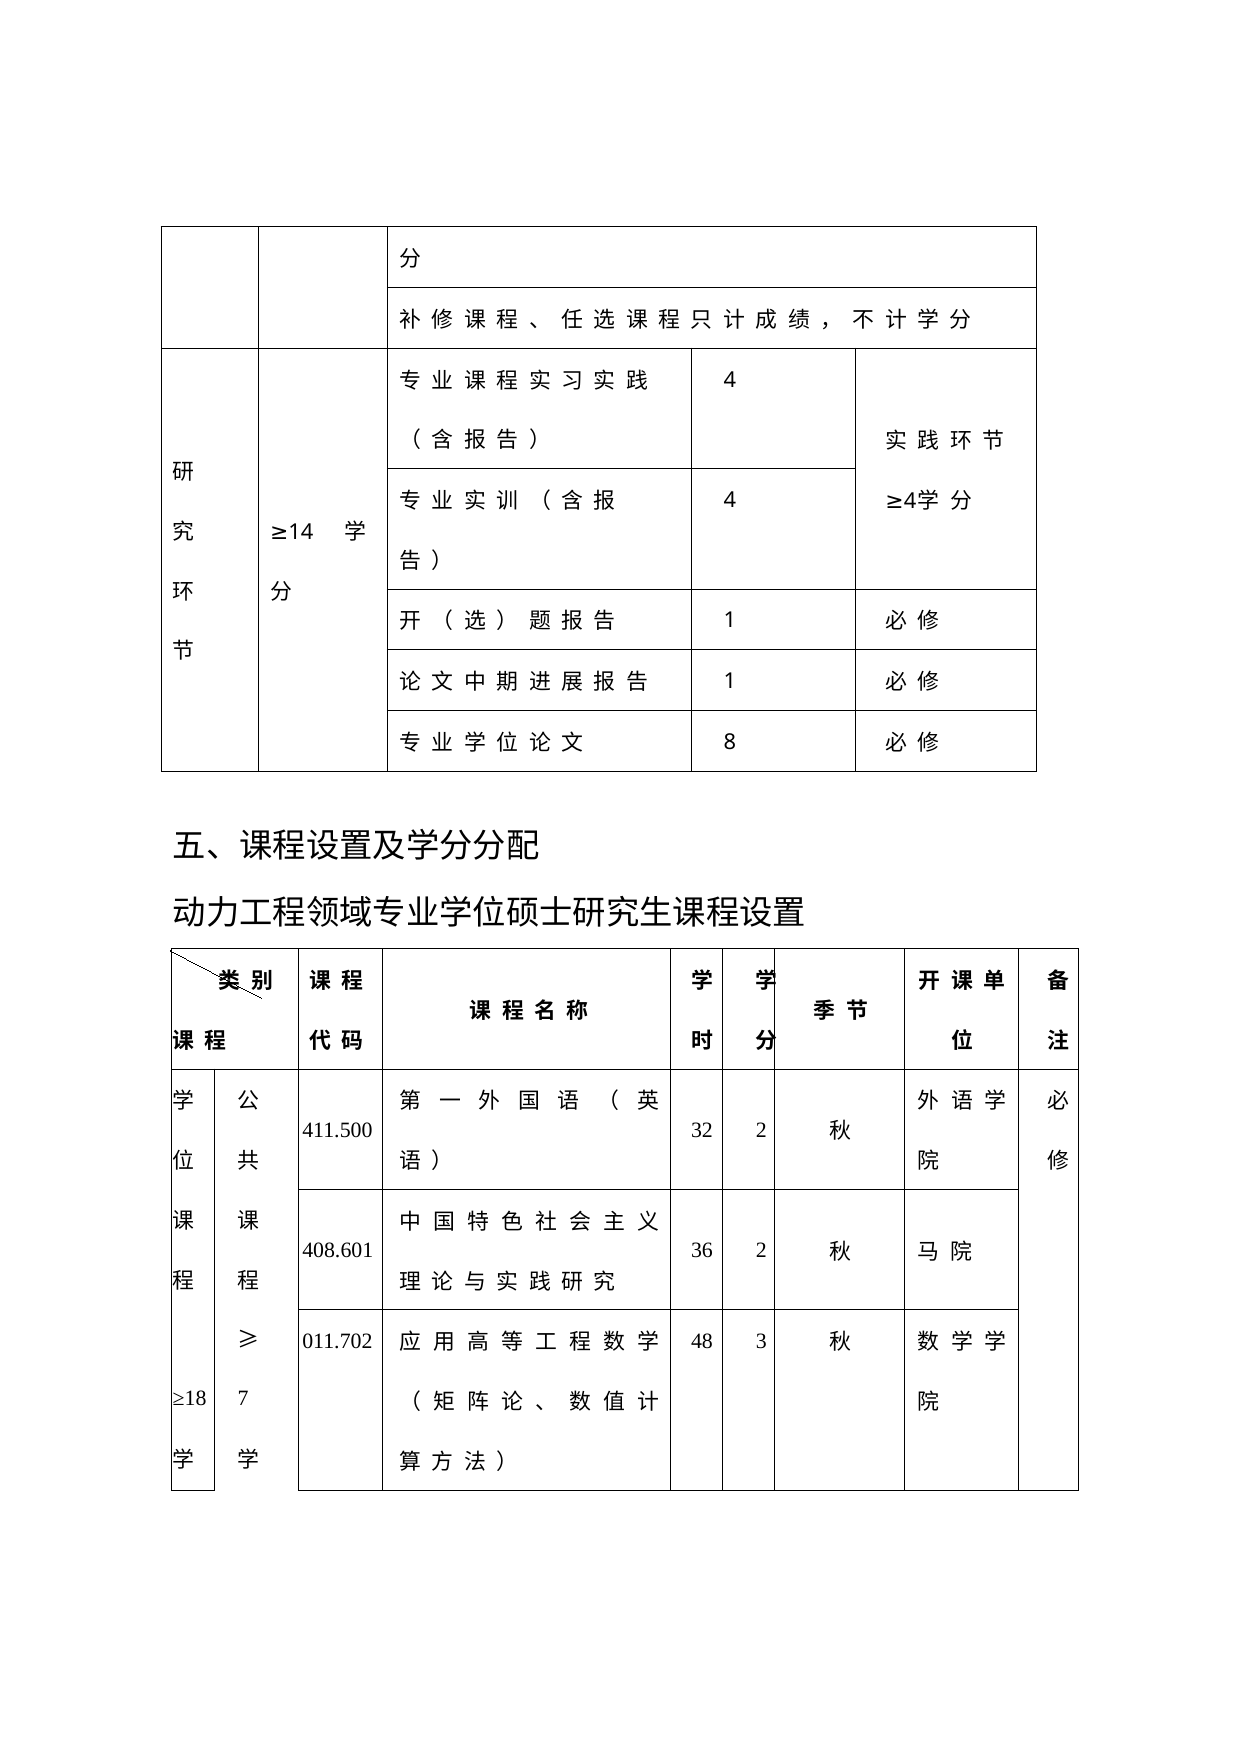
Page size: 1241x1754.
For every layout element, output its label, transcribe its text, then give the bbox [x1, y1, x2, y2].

table_cell 第一外国语（英语） [383, 1070, 670, 1189]
table_cell 补修课程、任选课程只计成绩，不计学分 [388, 288, 1036, 348]
table_cell 36 [671, 1190, 722, 1309]
table_cell 学位课程 ≥18学分 [172, 1070, 214, 1489]
table_cell 秋 [775, 1310, 904, 1489]
table_cell 专业学位论文 [388, 711, 691, 771]
table_header 季节 [775, 949, 904, 1068]
table_cell 411.500 [299, 1070, 382, 1189]
table_cell 秋 [775, 1190, 904, 1309]
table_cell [388, 227, 1036, 287]
table_cell 4 [692, 349, 855, 468]
table_cell 3 [723, 1310, 774, 1489]
table_cell 公共课程≥ 7学分 [215, 1070, 298, 1489]
table_cell 秋 [775, 1070, 904, 1189]
table_cell 4 [692, 469, 855, 588]
table_header 类别 课程 [172, 949, 298, 1068]
table_cell 实践环节 ≥4学分 [856, 349, 1036, 588]
table_cell 开（选）题报告 [388, 590, 691, 649]
text 动力工程领域专业学位硕士研究生课程设置 [172, 886, 1079, 934]
table_cell 必修 [1019, 1070, 1078, 1489]
table_cell 研 究 环 节 [162, 349, 258, 771]
table_header 学时 [671, 949, 722, 1068]
table_header 课程代码 [299, 949, 382, 1068]
table_cell 32 [671, 1070, 722, 1189]
table_cell 外语学院 [905, 1070, 1018, 1189]
table_cell 必修 [856, 711, 1036, 771]
table_cell 1 [692, 650, 855, 710]
table_header 备注 [1019, 949, 1078, 1068]
text 五、课程设置及学分分配 [172, 819, 1079, 867]
table_cell 必修 [856, 590, 1036, 649]
table_cell 011.702 [299, 1310, 382, 1489]
table_cell 1 [692, 590, 855, 649]
table_cell 必修 [856, 650, 1036, 710]
table_header 学分 [723, 949, 774, 1068]
table_header 课程名称 [383, 949, 670, 1068]
table_cell 2 [723, 1190, 774, 1309]
table_cell 应用高等工程数学（矩阵论、数值计算方法） [383, 1310, 670, 1489]
table_cell 408.601 [299, 1190, 382, 1309]
table_header 开课单位 [905, 949, 1018, 1068]
table_cell 专业课程实习实践（含报告） [388, 349, 691, 468]
table_cell 8 [692, 711, 855, 771]
table_cell 数学学院 [905, 1310, 1018, 1489]
table_cell 2 [723, 1070, 774, 1189]
table_cell 专业实训（含报告） [388, 469, 691, 588]
table_cell 中国特色社会主义理论与实践研究 [383, 1190, 670, 1309]
table_cell 马院 [905, 1190, 1018, 1309]
table_cell 48 [671, 1310, 722, 1489]
table_cell ≥14学分 [259, 349, 387, 771]
table_cell 论文中期进展报告 [388, 650, 691, 710]
